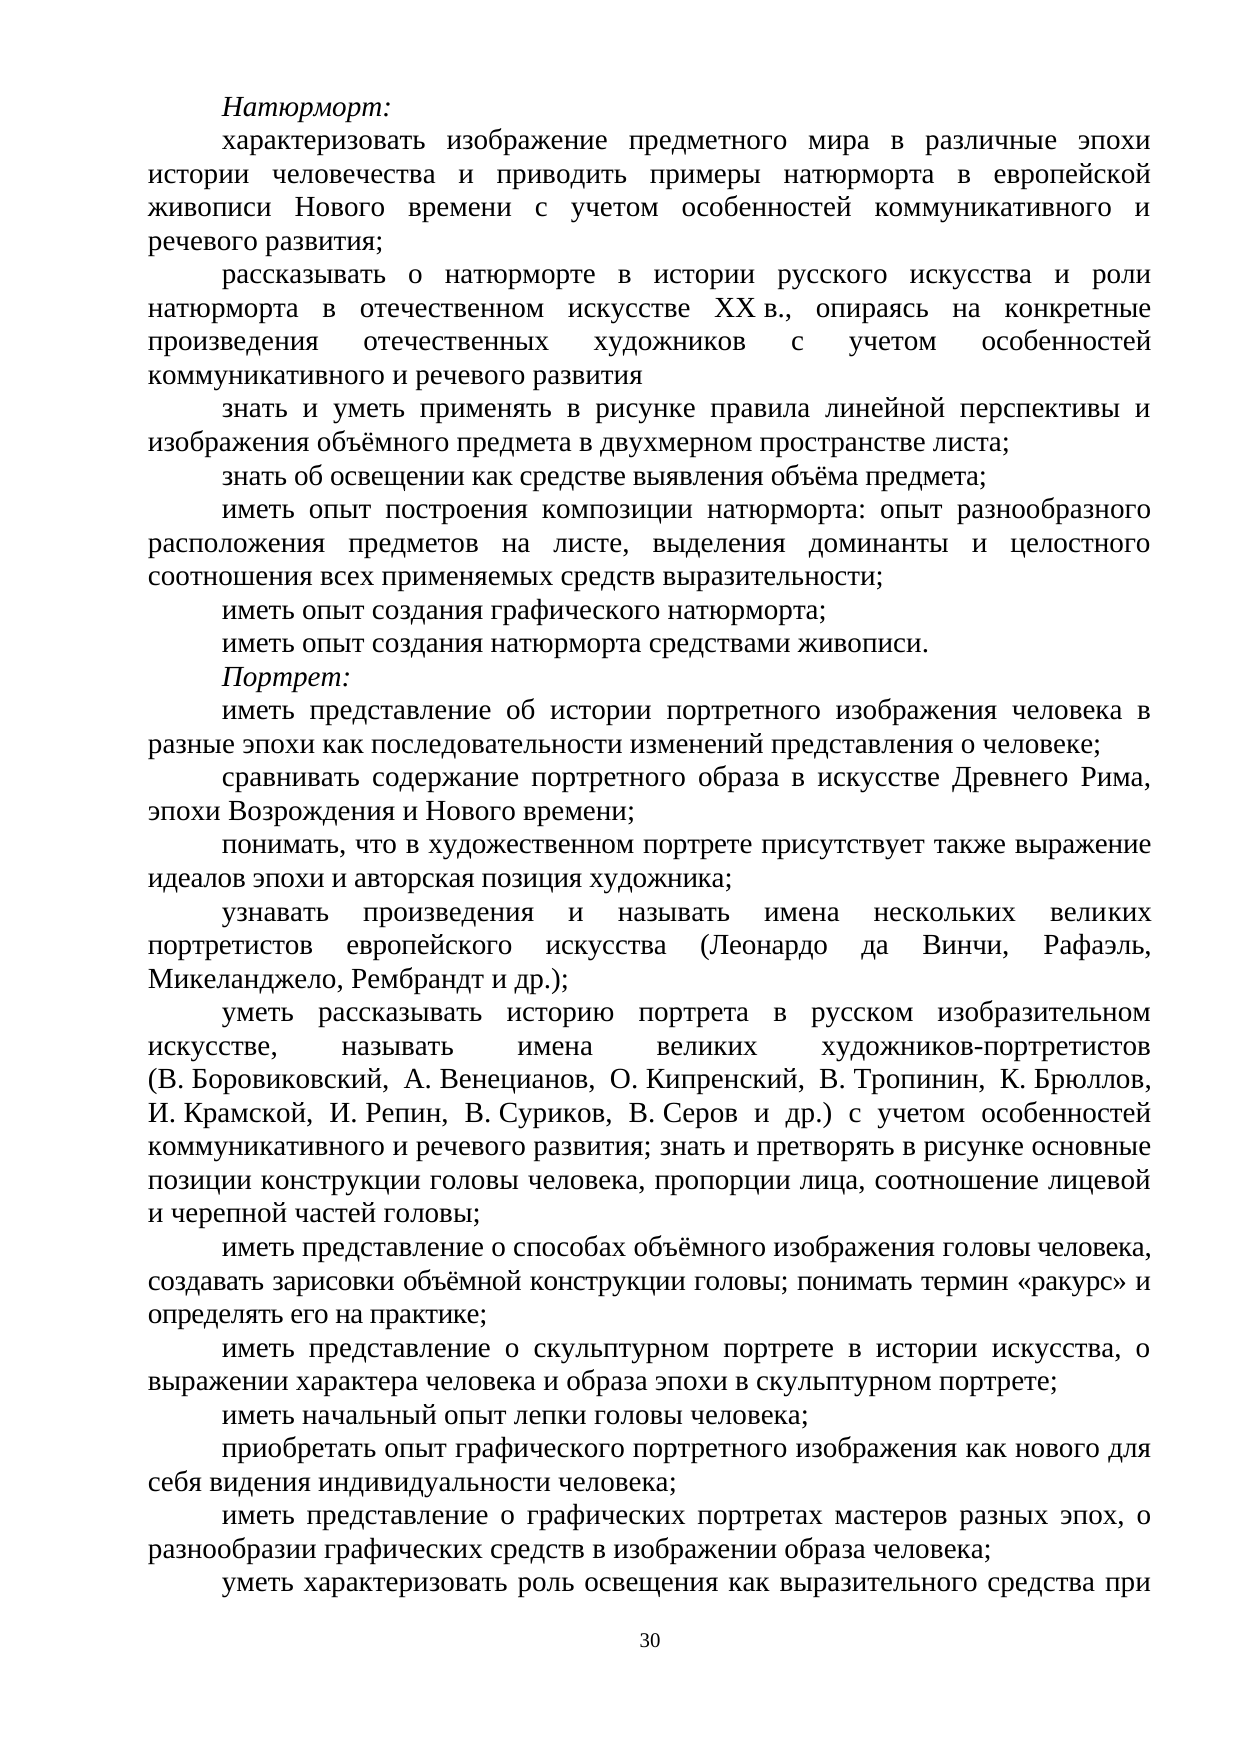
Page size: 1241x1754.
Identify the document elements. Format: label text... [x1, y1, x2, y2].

text иметь опыт создания графического натюрморта; [148, 592, 1152, 625]
text иметь опыт создания натюрморта средствами живописи. [148, 625, 1152, 659]
text характеризовать изображение предметного мира в различные эпохи истории человечества и приводить примеры натюрморта в европейской живописи Нового времени с учетом особенностей коммуникативного и речевого развития; [148, 122, 1152, 256]
text понимать, что в художественном портрете присутствует также выражение идеалов эпохи и авторская позиция художника; [148, 827, 1152, 894]
text иметь начальный опыт лепки головы человека; [148, 1397, 1152, 1430]
text Портрет: [148, 659, 1152, 692]
text приобретать опыт графического портретного изображения как нового для себя видения индивидуальности человека; [148, 1430, 1152, 1497]
text узнавать произведения и называть имена нескольких великих портретистов европейского искусства (Леонардо да Винчи, Рафаэль, Микеланджело, Рембрандт и др.); [148, 894, 1152, 994]
text Натюрморт: [148, 89, 1152, 122]
text рассказывать о натюрморте в истории русского искусства и роли натюрморта в отечественном искусстве ХХ в., опираясь на конкретные произведения отечественных художников с учетом особенностей коммуникативного и речевого развития [148, 256, 1152, 391]
text уметь рассказывать историю портрета в русском изобразительном искусстве, называть имена великих художников-портретистов (В. Боровиковский, А. Венецианов, О. Кипренский, В. Тропинин, К. Брюллов, И. Крамской, И. Репин, В. Суриков, В. Серов и др.) с учетом особенностей коммуникативного и речевого развития; знать и претворять в рисунке основные позиции конструкции головы человека, пропорции лица, соотношение лицевой и черепной частей головы; [148, 994, 1152, 1229]
text иметь опыт построения композиции натюрморта: опыт разнообразного расположения предметов на листе, выделения доминанты и целостного соотношения всех применяемых средств выразительности; [148, 491, 1152, 592]
text знать и уметь применять в рисунке правила линейной перспективы и изображения объёмного предмета в двухмерном пространстве листа; [148, 391, 1152, 458]
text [148, 1564, 1152, 1598]
text иметь представление об истории портретного изображения человека в разные эпохи как последовательности изменений представления о человеке; [148, 692, 1152, 759]
text иметь представление о графических портретах мастеров разных эпох, о разнообразии графических средств в изображении образа человека; [148, 1497, 1152, 1564]
text сравнивать содержание портретного образа в искусстве Древнего Рима, эпохи Возрождения и Нового времени; [148, 759, 1152, 827]
text знать об освещении как средстве выявления объёма предмета; [148, 458, 1152, 491]
text иметь представление о скульптурном портрете в истории искусства, о выражении характера человека и образа эпохи в скульптурном портрете; [148, 1330, 1152, 1397]
text иметь представление о способах объёмного изображения головы человека, создавать зарисовки объёмной конструкции головы; понимать термин «ракурс» и определять его на практике; [148, 1229, 1152, 1330]
